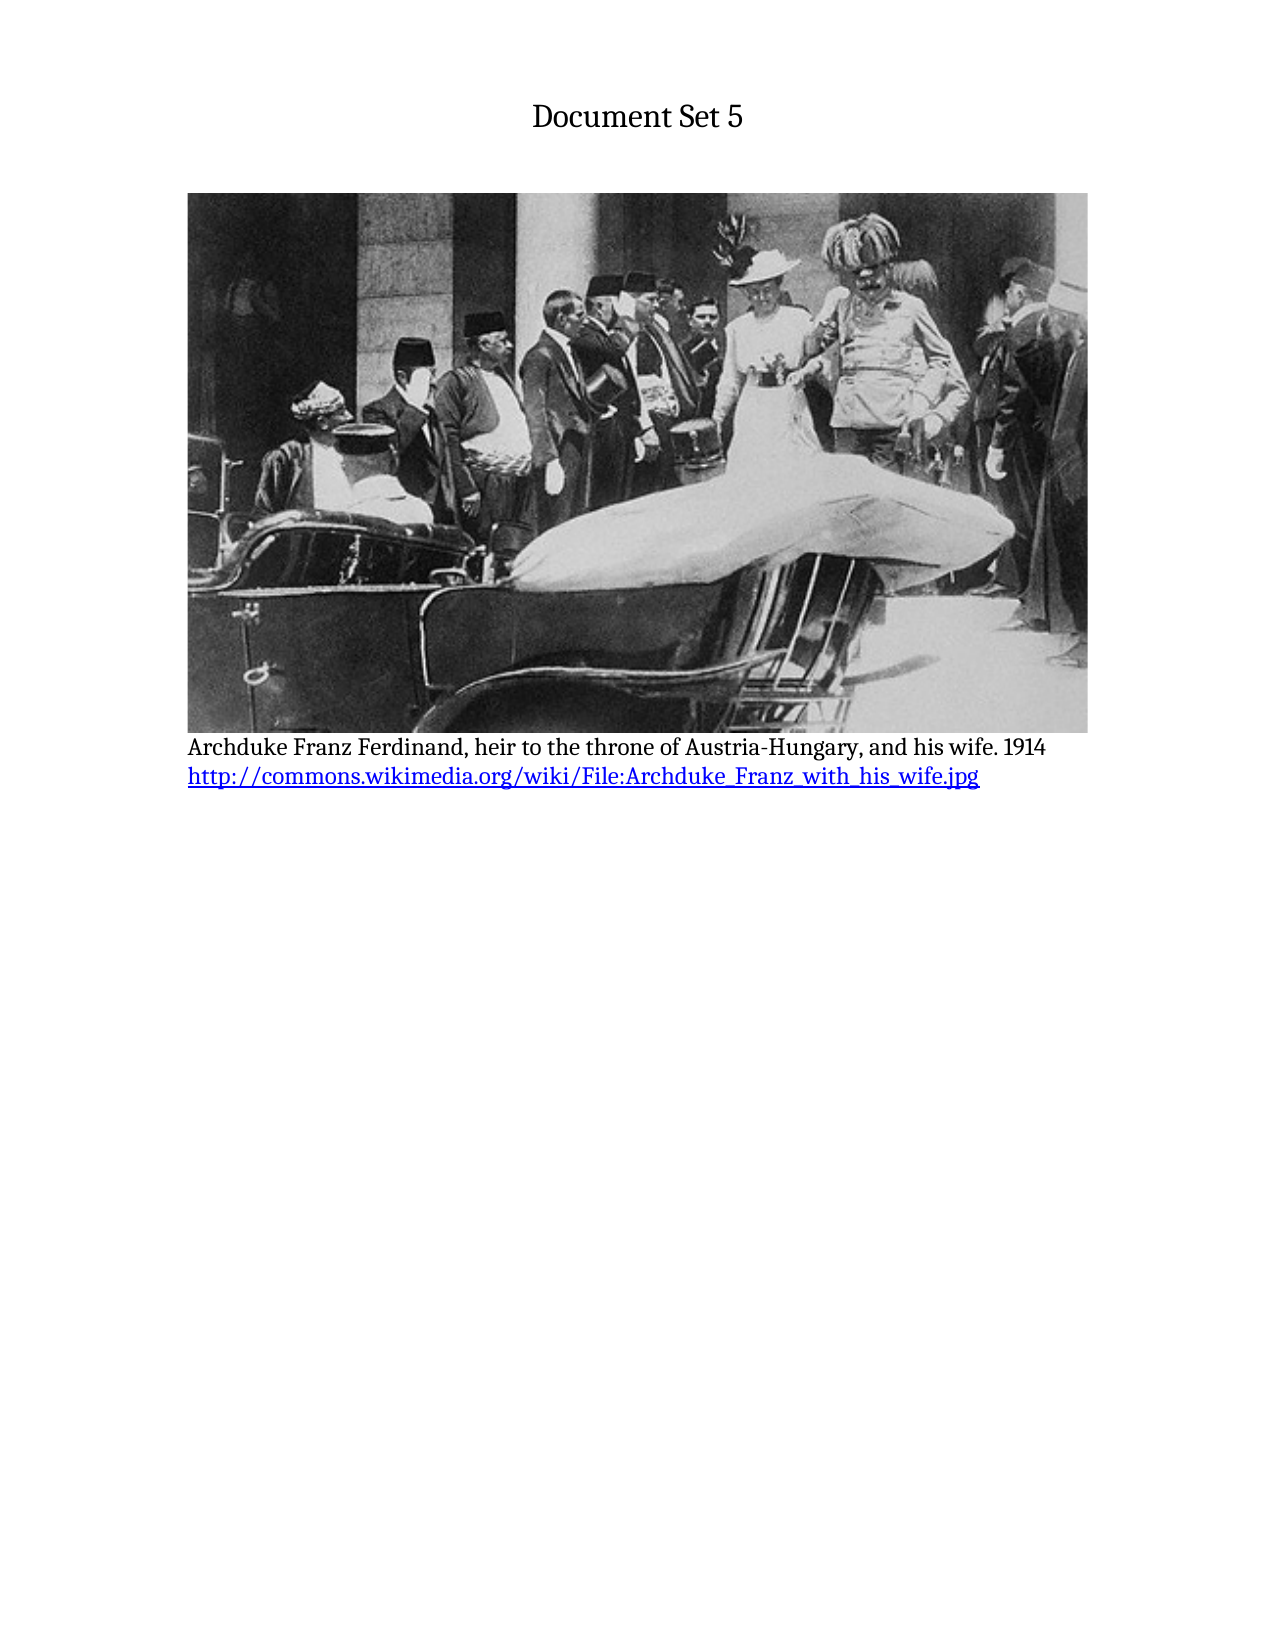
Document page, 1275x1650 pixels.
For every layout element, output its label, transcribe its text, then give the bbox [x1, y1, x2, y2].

text Archduke Franz Ferdinand, heir to the throne of Austria-Hungary, and his wife. 1914 [187, 733, 1087, 762]
text http://commons.wikimedia.org/wiki/File:Archduke_Franz_with_his_wife.jpg [187, 762, 1087, 790]
picture [187, 193, 1088, 733]
text Document Set 5 [187, 97, 1087, 136]
